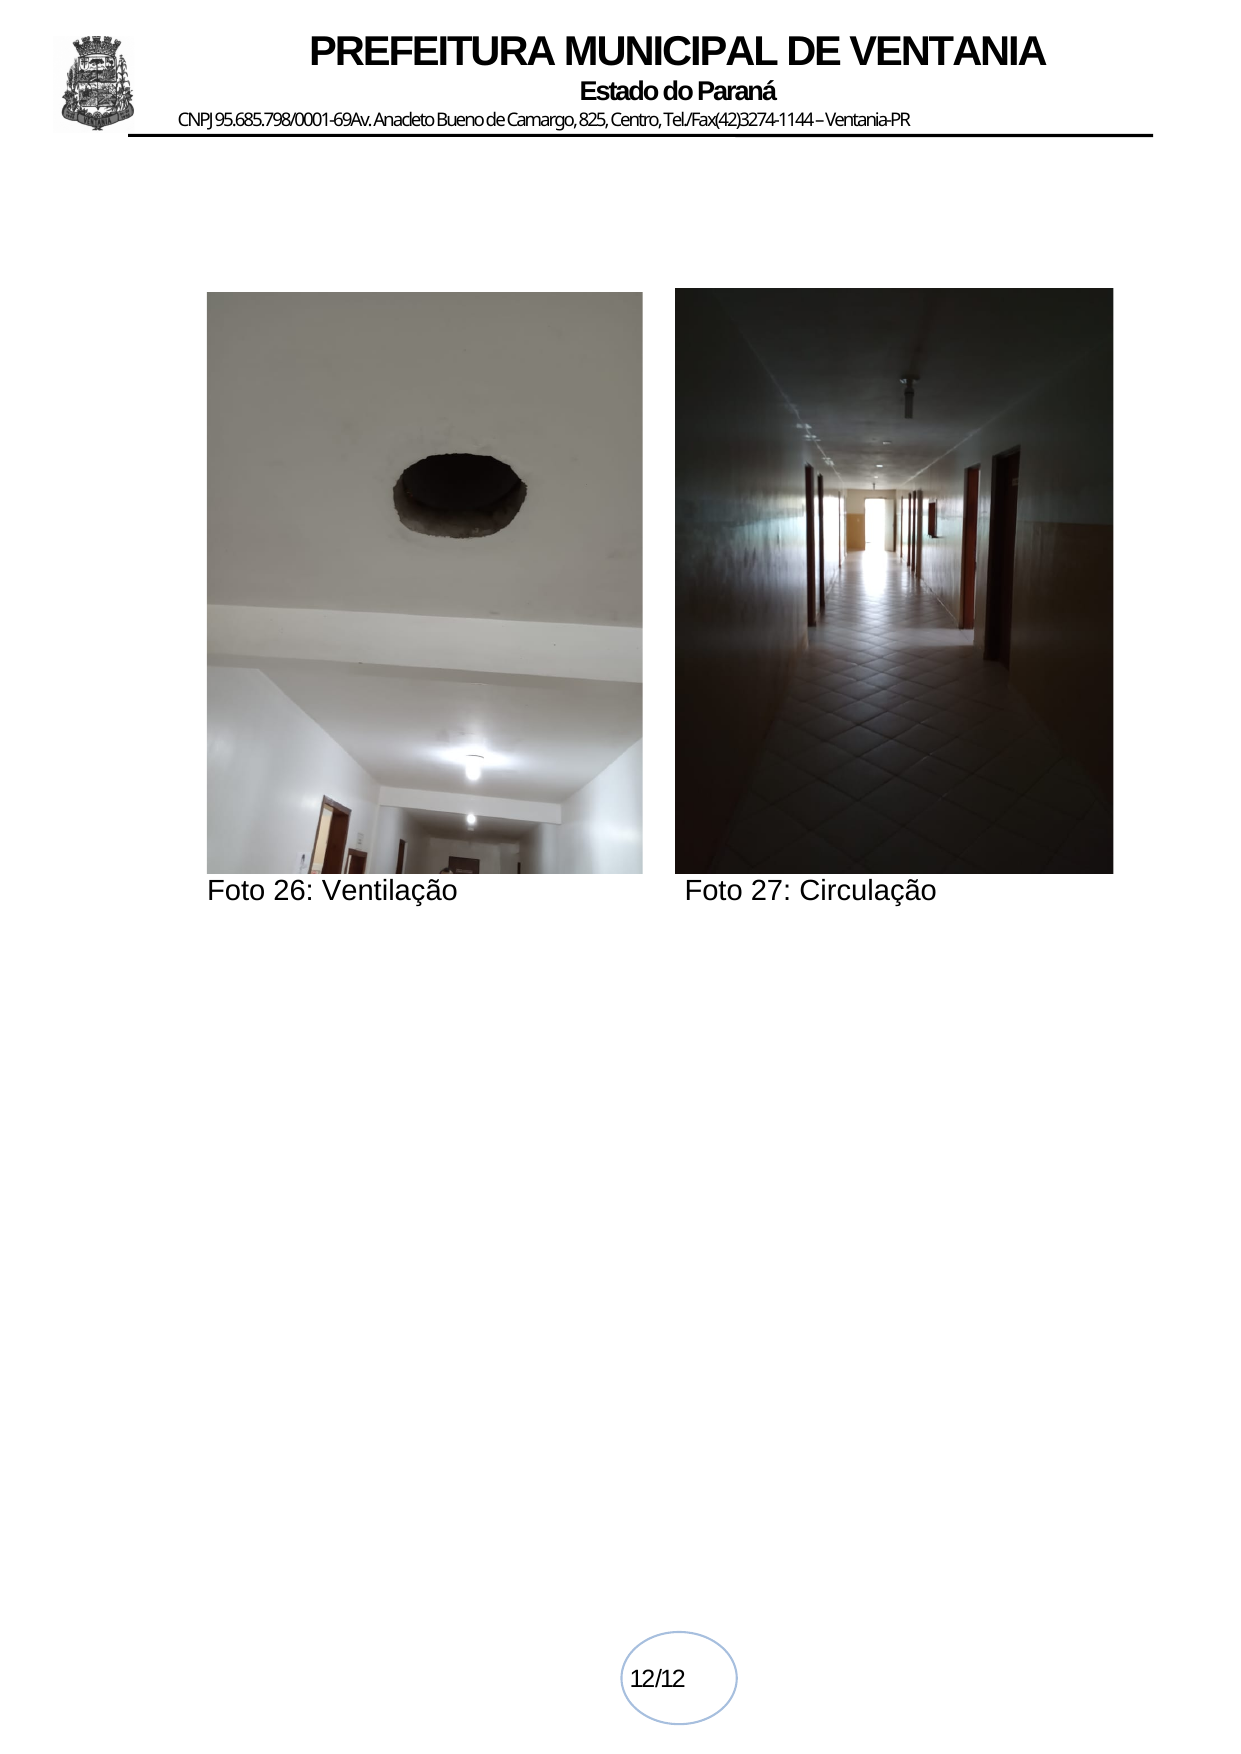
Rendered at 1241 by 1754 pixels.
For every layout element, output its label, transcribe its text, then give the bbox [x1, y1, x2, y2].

picture [675, 288, 1114, 874]
text Foto 26: Ventilação Foto 27: Circulação [207, 873, 1152, 907]
picture [206, 292, 643, 874]
